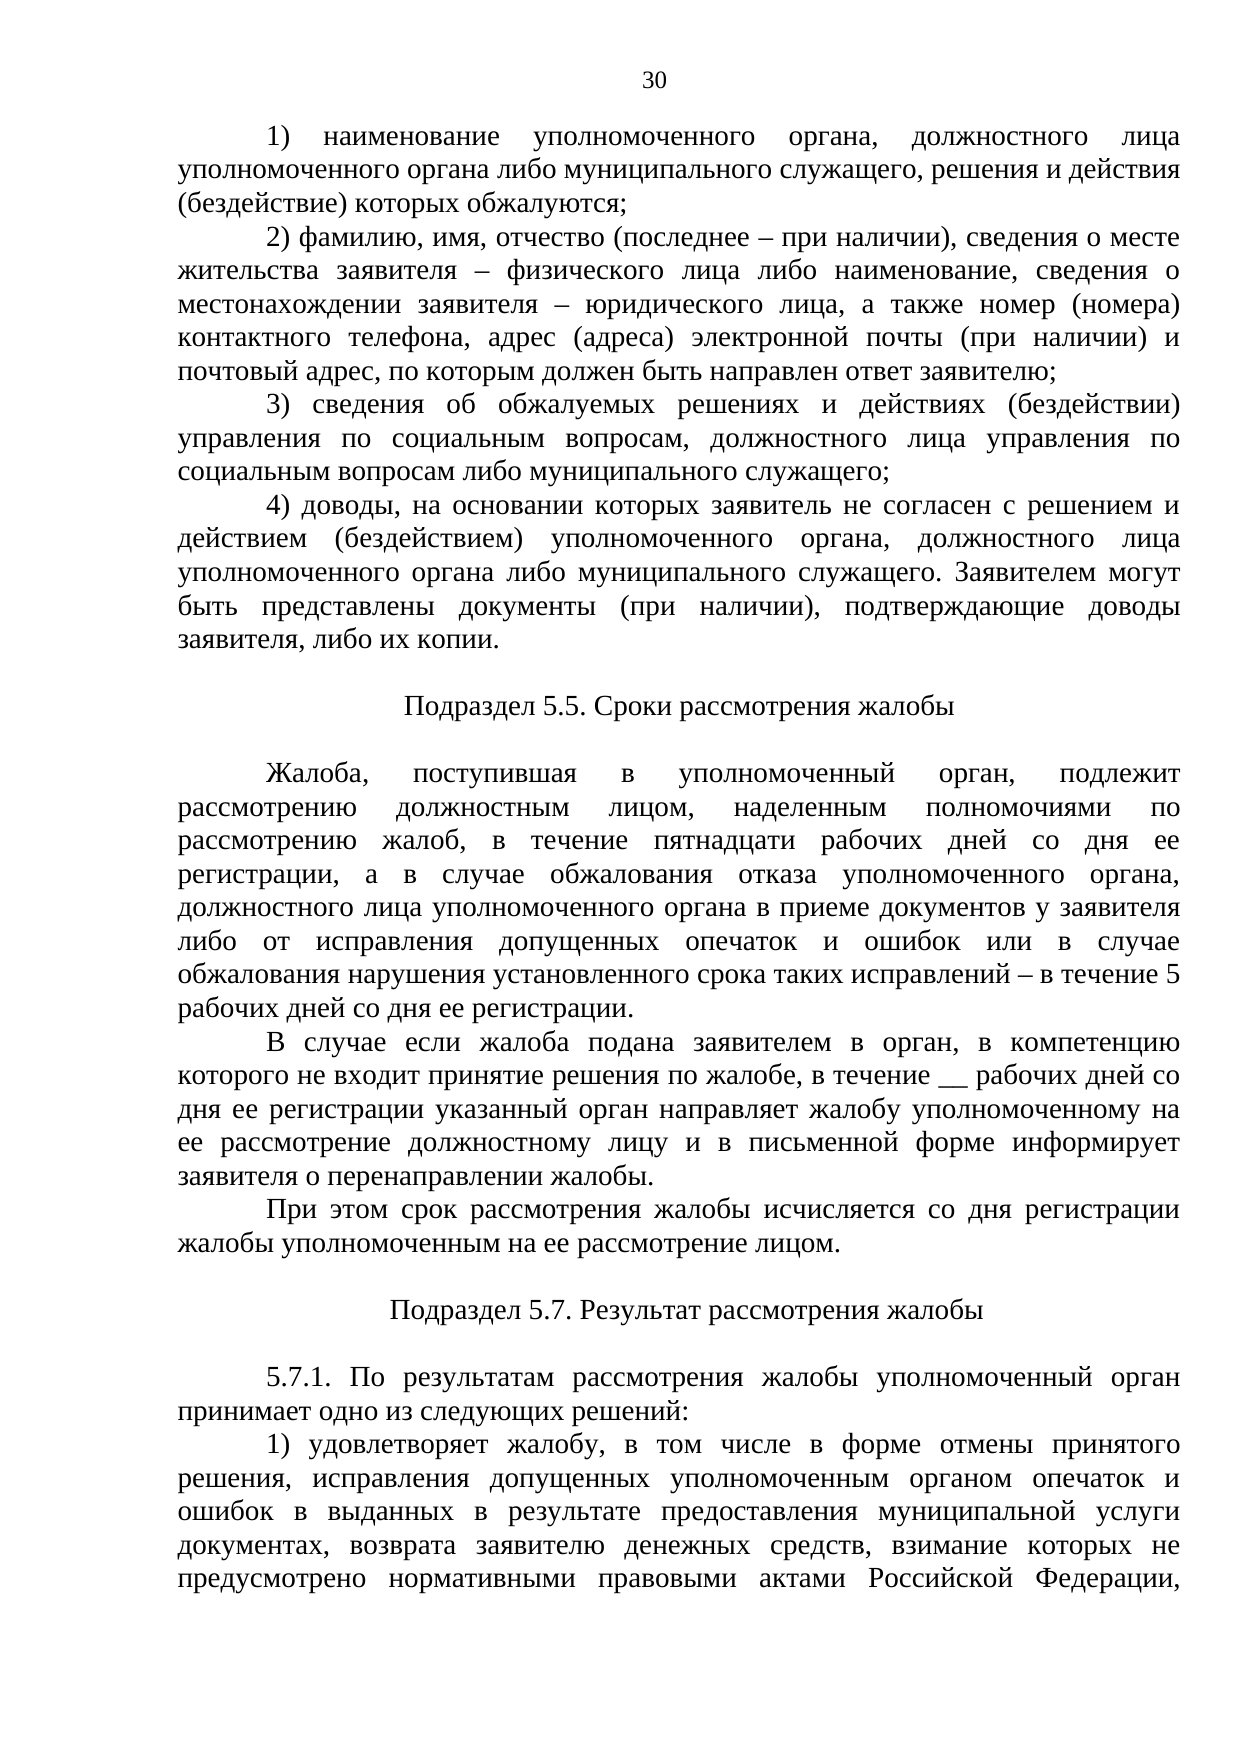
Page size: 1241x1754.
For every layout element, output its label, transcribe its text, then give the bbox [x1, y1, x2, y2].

text 2) фамилию, имя, отчество (последнее – при наличии), сведения о месте жительства заявителя – физического лица либо наименование, сведения о местонахождении заявителя – юридического лица, а также номер (номера) контактного телефона, адрес (адреса) электронной почты (при наличии) и почтовый адрес, по которым должен быть направлен ответ заявителю; [177, 219, 1181, 386]
text Жалоба, поступившая в уполномоченный орган, подлежит рассмотрению должностным лицом, наделенным полномочиями по рассмотрению жалоб, в течение пятнадцати рабочих дней со дня ее регистрации, а в случае обжалования отказа уполномоченного органа, должностного лица уполномоченного органа в приеме документов у заявителя либо от исправления допущенных опечаток и ошибок или в случае обжалования нарушения установленного срока таких исправлений – в течение 5 рабочих дней со дня ее регистрации. [177, 755, 1181, 1024]
text В случае если жалоба подана заявителем в орган, в компетенцию которого не входит принятие решения по жалобе, в течение __ рабочих дней со дня ее регистрации указанный орган направляет жалобу уполномоченному на ее рассмотрение должностному лицу и в письменной форме информирует заявителя о перенаправлении жалобы. [177, 1024, 1181, 1191]
text Подраздел 5.7. Результат рассмотрения жалобы [177, 1292, 1181, 1326]
text 3) сведения об обжалуемых решениях и действиях (бездействии) управления по социальным вопросам, должностного лица управления по социальным вопросам либо муниципального служащего; [177, 386, 1181, 487]
text 5.7.1. По результатам рассмотрения жалобы уполномоченный орган принимает одно из следующих решений: [177, 1359, 1181, 1426]
text При этом срок рассмотрения жалобы исчисляется со дня регистрации жалобы уполномоченным на ее рассмотрение лицом. [177, 1191, 1181, 1258]
text 1) наименование уполномоченного органа, должностного лица уполномоченного органа либо муниципального служащего, решения и действия (бездействие) которых обжалуются; [177, 118, 1181, 219]
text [177, 1426, 1181, 1594]
text 4) доводы, на основании которых заявитель не согласен с решением и действием (бездействием) уполномоченного органа, должностного лица уполномоченного органа либо муниципального служащего. Заявителем могут быть представлены документы (при наличии), подтверждающие доводы заявителя, либо их копии. [177, 487, 1181, 655]
text Подраздел 5.5. Сроки рассмотрения жалобы [177, 688, 1181, 722]
